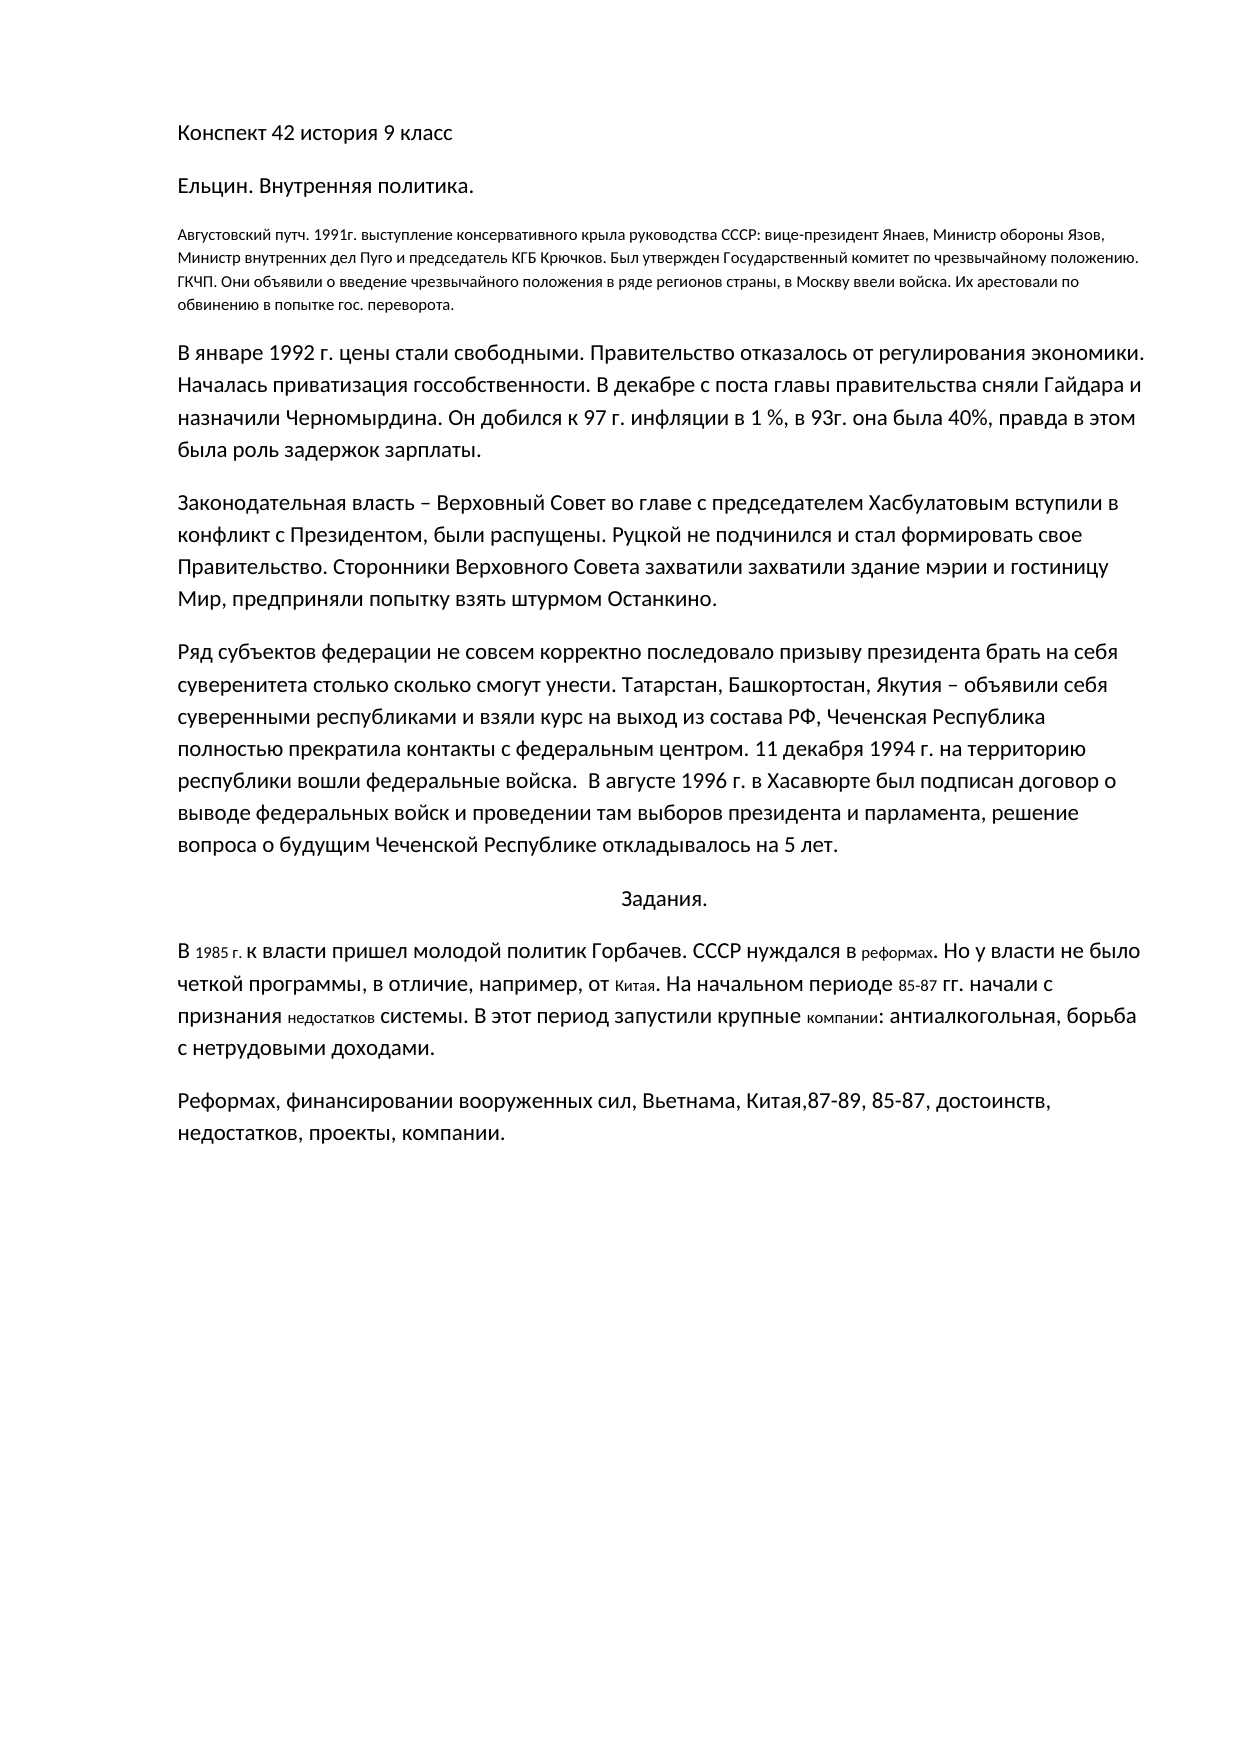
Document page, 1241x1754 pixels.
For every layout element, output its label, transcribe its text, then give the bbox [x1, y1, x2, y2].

text Конспект 42 история 9 класс [177, 118, 1152, 146]
text В январе 1992 г. цены стали свободными. Правительство отказалось от регулирования экономики. Началась приватизация госсобственности. В декабре с поста главы правительства сняли Гайдара и назначили Черномырдина. Он добился к 97 г. инфляции в 1 %, в 93г. она была 40%, правда в этом была роль задержок зарплаты. [177, 338, 1152, 463]
text В 1985 г. к власти пришел молодой политик Горбачев. СССР нуждался в реформах. Но у власти не было четкой программы, в отличие, например, от Китая. На начальном периоде 85-87 гг. начали с признания недостатков системы. В этот период запустили крупные компании: антиалкогольная, борьба с нетрудовыми доходами. [177, 937, 1152, 1061]
text Августовский путч. 1991г. выступление консервативного крыла руководства СССР: вице-президент Янаев, Министр обороны Язов, Министр внутренних дел Пуго и председатель КГБ Крючков. Был утвержден Государственный комитет по чрезвычайному положению. ГКЧП. Они объявили о введение чрезвычайного положения в ряде регионов страны, в Москву ввели войска. Их арестовали по обвинению в попытке гос. переворота. [177, 224, 1152, 314]
text Задания. [177, 884, 1152, 912]
text Реформах, финансировании вооруженных сил, Вьетнама, Китая,87-89, 85-87, достоинств, недостатков, проекты, компании. [177, 1086, 1152, 1146]
text Законодательная власть – Верховный Совет во главе с председателем Хасбулатовым вступили в конфликт с Президентом, были распущены. Руцкой не подчинился и стал формировать свое Правительство. Сторонники Верховного Совета захватили захватили здание мэрии и гостиницу Мир, предприняли попытку взять штурмом Останкино. [177, 488, 1152, 612]
text Ельцин. Внутренняя политика. [177, 171, 1152, 199]
text Ряд субъектов федерации не совсем корректно последовало призыву президента брать на себя суверенитета столько сколько смогут унести. Татарстан, Башкортостан, Якутия – объявили себя суверенными республиками и взяли курс на выход из состава РФ, Чеченская Республика полностью прекратила контакты с федеральным центром. 11 декабря 1994 г. на территорию республики вошли федеральные войска. В августе 1996 г. в Хасавюрте был подписан договор о выводе федеральных войск и проведении там выборов президента и парламента, решение вопроса о будущим Чеченской Республике откладывалось на 5 лет. [177, 637, 1152, 859]
